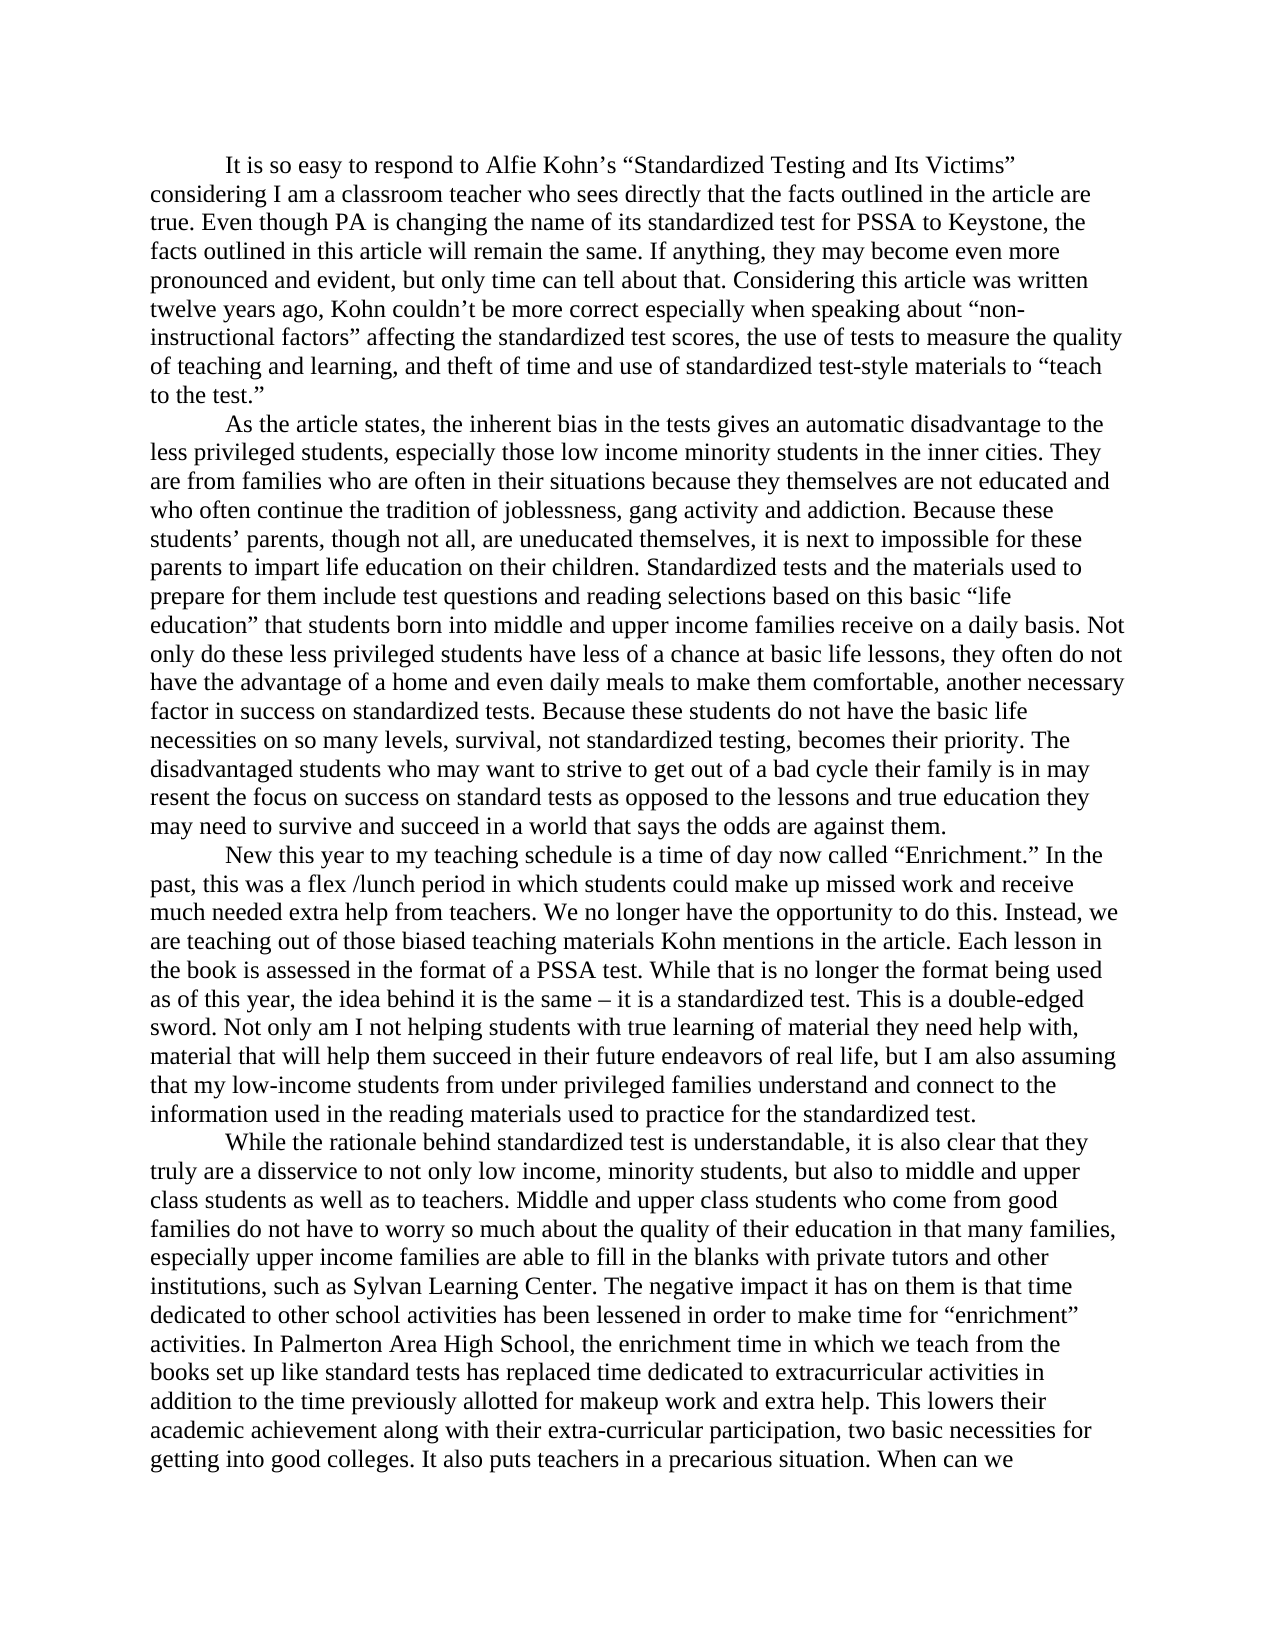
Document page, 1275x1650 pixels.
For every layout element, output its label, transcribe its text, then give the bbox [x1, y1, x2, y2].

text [150, 1127, 1125, 1472]
text It is so easy to respond to Alfie Kohn’s “Standardized Testing and Its Victims” considering I am a classroom teacher who sees directly that the facts outlined in the article are true. Even though PA is changing the name of its standardized test for PSSA to Keystone, the facts outlined in this article will remain the same. If anything, they may become even more pronounced and evident, but only time can tell about that. Considering this article was written twelve years ago, Kohn couldn’t be more correct especially when speaking about “non-instructional factors” affecting the standardized test scores, the use of tests to measure the quality of teaching and learning, and theft of time and use of standardized test-style materials to “teach to the test.” [150, 150, 1125, 409]
text New this year to my teaching schedule is a time of day now called “Enrichment.” In the past, this was a flex /lunch period in which students could make up missed work and receive much needed extra help from teachers. We no longer have the opportunity to do this. Instead, we are teaching out of those biased teaching materials Kohn mentions in the article. Each lesson in the book is assessed in the format of a PSSA test. While that is no longer the format being used as of this year, the idea behind it is the same – it is a standardized test. This is a double-edged sword. Not only am I not helping students with true learning of material they need help with, material that will help them succeed in their future endeavors of real life, but I am also assuming that my low-income students from under privileged families understand and connect to the information used in the reading materials used to practice for the standardized test. [150, 840, 1125, 1127]
text As the article states, the inherent bias in the tests gives an automatic disadvantage to the less privileged students, especially those low income minority students in the inner cities. They are from families who are often in their situations because they themselves are not educated and who often continue the tradition of joblessness, gang activity and addiction. Because these students’ parents, though not all, are uneducated themselves, it is next to impossible for these parents to impart life education on their children. Standardized tests and the materials used to prepare for them include test questions and reading selections based on this basic “life education” that students born into middle and upper income families receive on a daily basis. Not only do these less privileged students have less of a chance at basic life lessons, they often do not have the advantage of a home and even daily meals to make them comfortable, another necessary factor in success on standardized tests. Because these students do not have the basic life necessities on so many levels, survival, not standardized testing, becomes their priority. The disadvantaged students who may want to strive to get out of a bad cycle their family is in may resent the focus on success on standard tests as opposed to the lessons and true education they may need to survive and succeed in a world that says the odds are against them. [150, 409, 1125, 840]
